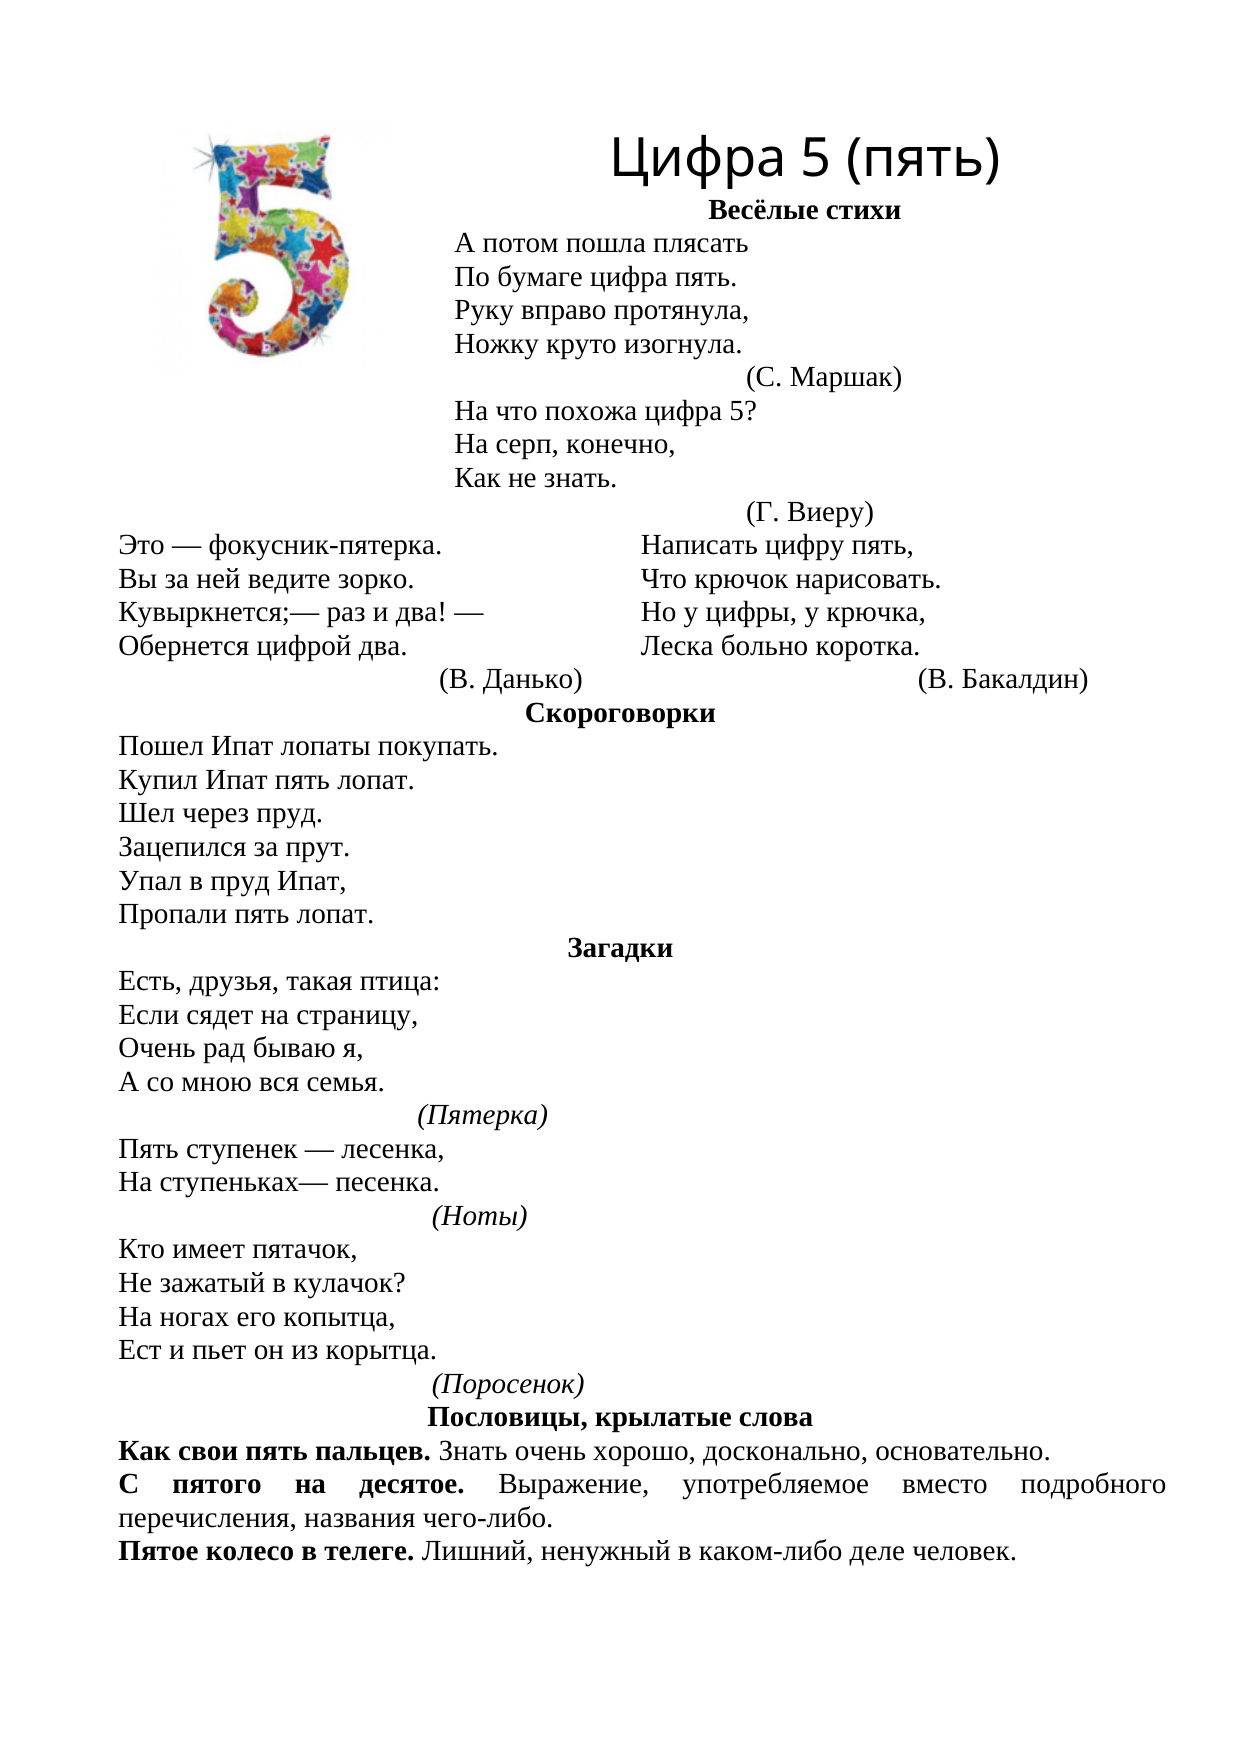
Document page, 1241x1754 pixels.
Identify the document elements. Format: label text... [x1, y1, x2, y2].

picture [155, 118, 395, 373]
text Кто имеет пятачок, Не зажатый в кулачок? На ногах его копытца, Ест и пьет он из корытца. [118, 1232, 1122, 1366]
text С пятого на десятое. Выражение, употребляемое вместо подробного перечисления, названия чего-либо. [118, 1466, 1167, 1533]
text (Ноты) [118, 1198, 1122, 1232]
text Пять ступенек — лесенка, На ступеньках— песенка. [118, 1131, 1122, 1198]
text Есть, друзья, такая птица: Если сядет на страницу, Очень рад бываю я, А со мною вся семья. [118, 963, 1122, 1097]
text Пошел Ипат лопаты покупать. Купил Ипат пять лопат. Шел через пруд. Зацепился за прут. Упал в пруд Ипат, Пропали пять лопат. [118, 728, 1122, 930]
subtitle Пословицы, крылатые слова [118, 1399, 1122, 1433]
text Загадки [118, 930, 1122, 963]
text (Пятерка) [118, 1097, 1122, 1131]
text Пятое колесо в телеге. Лишний, ненужный в каком-либо деле человек. [118, 1533, 1167, 1567]
table_cell Это — фокусник-пятерка. Вы за ней ведите зорко. Кувыркнется;— раз и два! — Обернется цифрой два. (В. Данько) [107, 527, 629, 695]
table_cell Написать цифру пять, Что крючок нарисовать. Но у цифры, у крючка, Леска больно коротка. (В. Бакалдин) [629, 527, 1167, 695]
text Как свои пять пальцев. Знать очень хорошо, досконально, основательно. [118, 1433, 1167, 1466]
table_header [107, 118, 443, 527]
text (Поросенок) [118, 1366, 1122, 1399]
table_header Цифра 5 (пять) Весёлые стихи А потом пошла плясать По бумаге цифра пять. Руку вправо протянула, Ножку круто изогнула. (С. Маршак) На что похожа цифра 5? На серп, конечно, Как не знать. (Г. Виеру) [443, 118, 1167, 527]
text Скороговорки [118, 695, 1122, 728]
